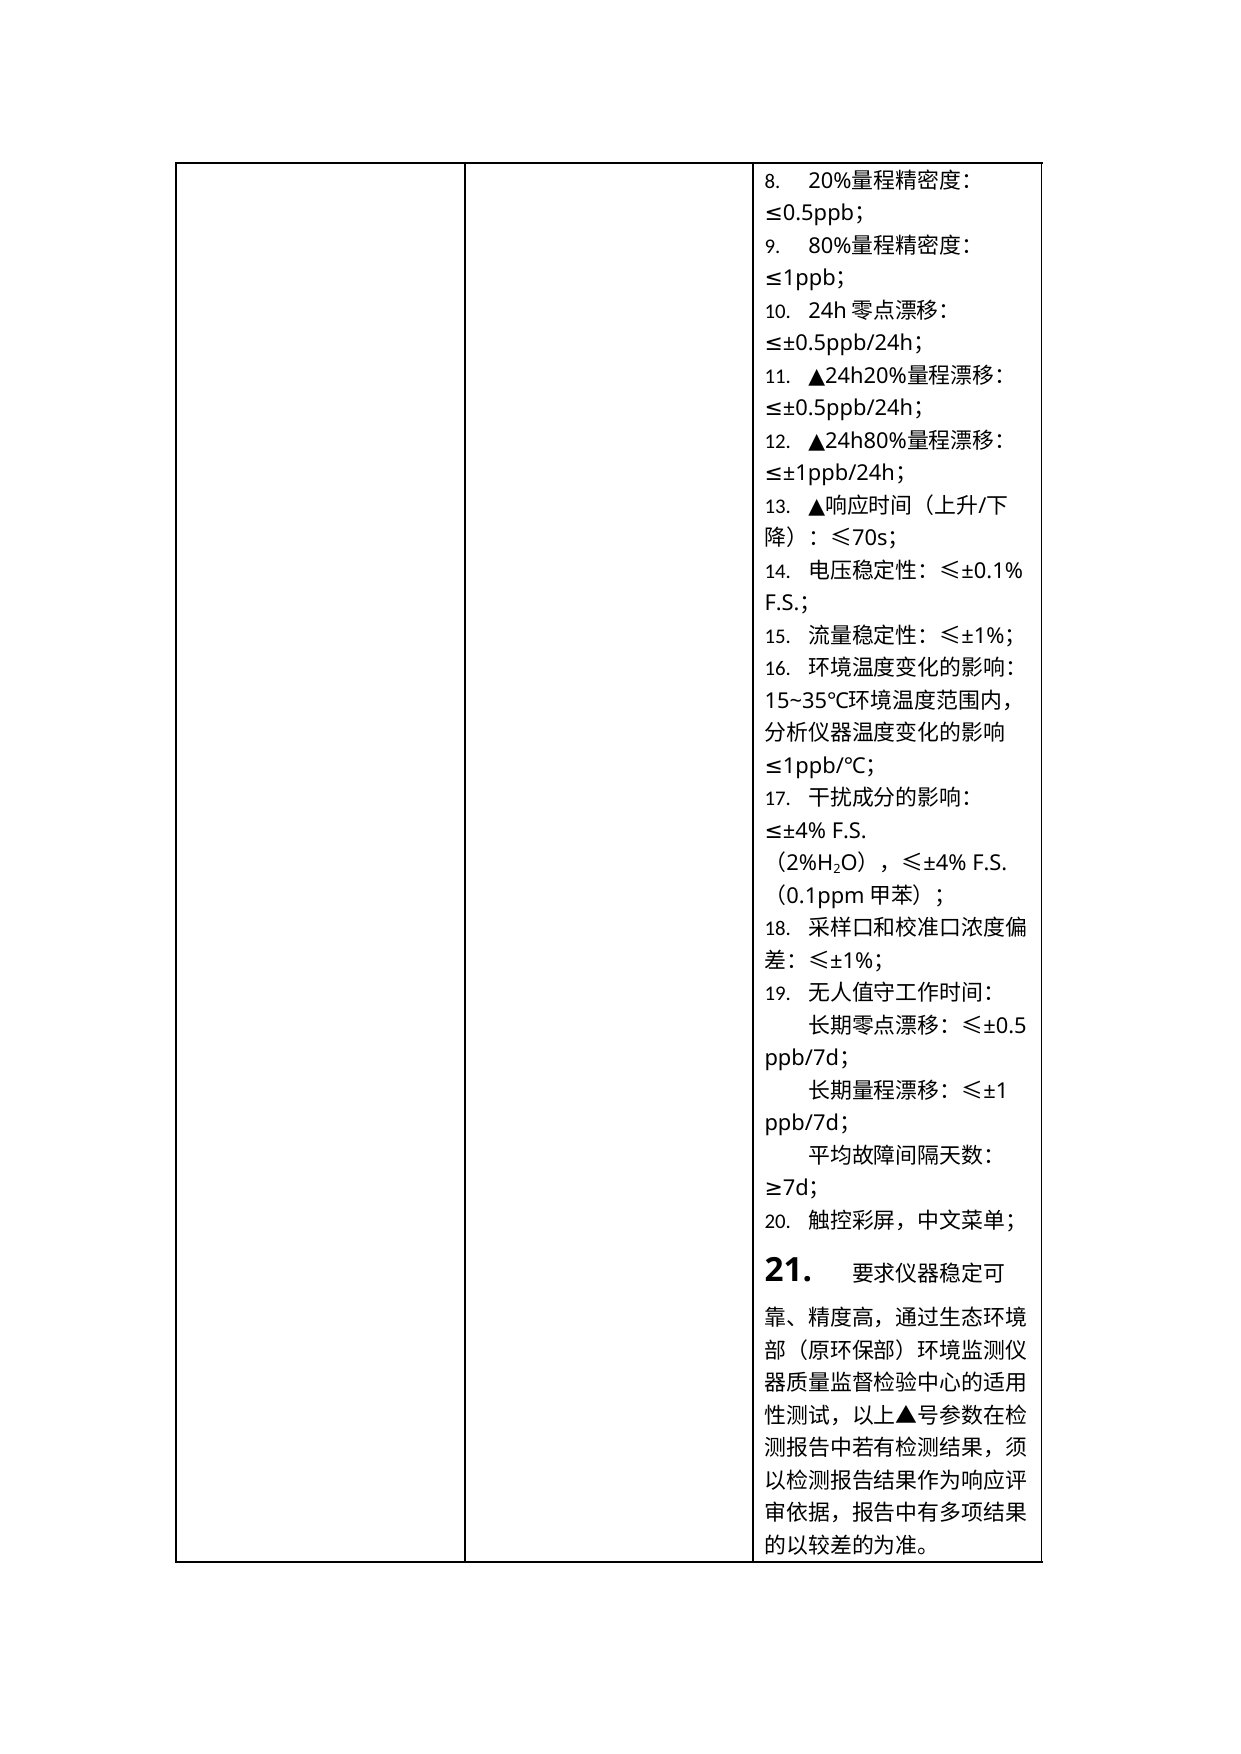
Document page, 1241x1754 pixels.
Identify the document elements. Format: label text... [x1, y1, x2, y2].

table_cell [754, 164, 1041, 1561]
table_cell ▲ [466, 164, 752, 1561]
table_cell 1 [177, 164, 464, 1561]
